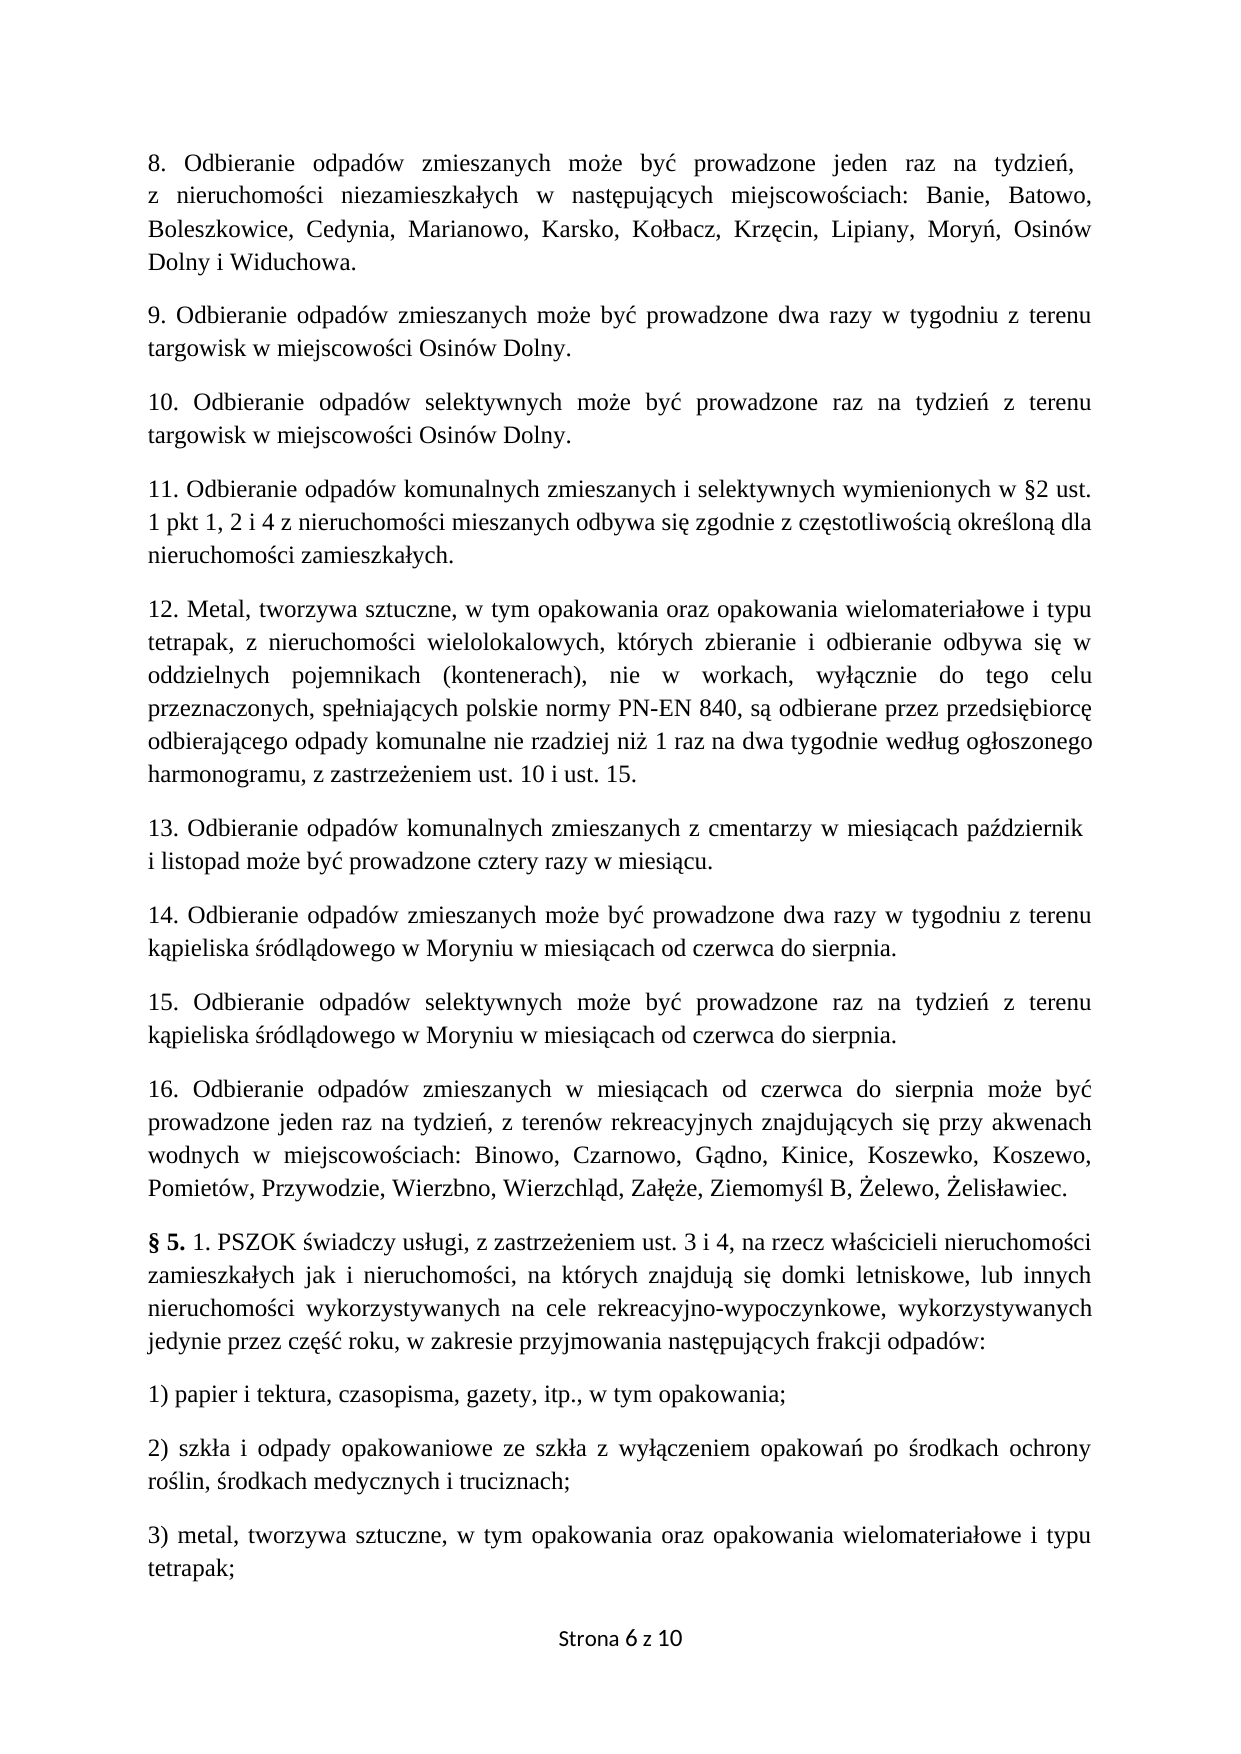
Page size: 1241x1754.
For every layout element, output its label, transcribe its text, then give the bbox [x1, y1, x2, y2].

text 10. Odbieranie odpadów selektywnych może być prowadzone raz na tydzień z terenu targowisk w miejscowości Osinów Dolny. [148, 387, 1093, 449]
text 2) szkła i odpady opakowaniowe ze szkła z wyłączeniem opakowań po środkach ochrony roślin, środkach medycznych i truciznach; [148, 1433, 1093, 1495]
text 14. Odbieranie odpadów zmieszanych może być prowadzone dwa razy w tygodniu z terenu kąpieliska śródlądowego w Moryniu w miesiącach od czerwca do sierpnia. [148, 900, 1093, 962]
text 3) metal, tworzywa sztuczne, w tym opakowania oraz opakowania wielomateriałowe i typu tetrapak; [148, 1520, 1093, 1582]
text 12. Metal, tworzywa sztuczne, w tym opakowania oraz opakowania wielomateriałowe i typu tetrapak, z nieruchomości wielolokalowych, których zbieranie i odbieranie odbywa się w oddzielnych pojemnikach (kontenerach), nie w workach, wyłącznie do tego celu przeznaczonych, spełniających polskie normy PN-EN 840, są odbierane przez przedsiębiorcę odbierającego odpady komunalne nie rzadziej niż 1 raz na dwa tygodnie według ogłoszonego harmonogramu, z zastrzeżeniem ust. 10 i ust. 15. [148, 594, 1093, 788]
text 16. Odbieranie odpadów zmieszanych w miesiącach od czerwca do sierpnia może być prowadzone jeden raz na tydzień, z terenów rekreacyjnych znajdujących się przy akwenach wodnych w miejscowościach: Binowo, Czarnowo, Gądno, Kinice, Koszewko, Koszewo, Pomietów, Przywodzie, Wierzbno, Wierzchląd, Załęże, Ziemomyśl B, Żelewo, Żelisławiec. [148, 1074, 1093, 1202]
text § 5. 1. PSZOK świadczy usługi, z zastrzeżeniem ust. 3 i 4, na rzecz właścicieli nieruchomości zamieszkałych jak i nieruchomości, na których znajdują się domki letniskowe, lub innych nieruchomości wykorzystywanych na cele rekreacyjno-wypoczynkowe, wykorzystywanych jedynie przez część roku, w zakresie przyjmowania następujących frakcji odpadów: [148, 1227, 1093, 1354]
text 13. Odbieranie odpadów komunalnych zmieszanych z cmentarzy w miesiącach październik i listopad może być prowadzone cztery razy w miesiącu. [148, 813, 1093, 875]
text 11. Odbieranie odpadów komunalnych zmieszanych i selektywnych wymienionych w §2 ust. 1 pkt 1, 2 i 4 z nieruchomości mieszanych odbywa się zgodnie z częstotliwością określoną dla nieruchomości zamieszkałych. [148, 474, 1093, 569]
text 9. Odbieranie odpadów zmieszanych może być prowadzone dwa razy w tygodniu z terenu targowisk w miejscowości Osinów Dolny. [148, 301, 1093, 362]
text 15. Odbieranie odpadów selektywnych może być prowadzone raz na tydzień z terenu kąpieliska śródlądowego w Moryniu w miesiącach od czerwca do sierpnia. [148, 987, 1093, 1049]
text 8. Odbieranie odpadów zmieszanych może być prowadzone jeden raz na tydzień, z nieruchomości niezamieszkałych w następujących miejscowościach: Banie, Batowo, Boleszkowice, Cedynia, Marianowo, Karsko, Kołbacz, Krzęcin, Lipiany, Moryń, Osinów Dolny i Widuchowa. [148, 148, 1093, 275]
text 1) papier i tektura, czasopisma, gazety, itp., w tym opakowania; [148, 1379, 1093, 1408]
